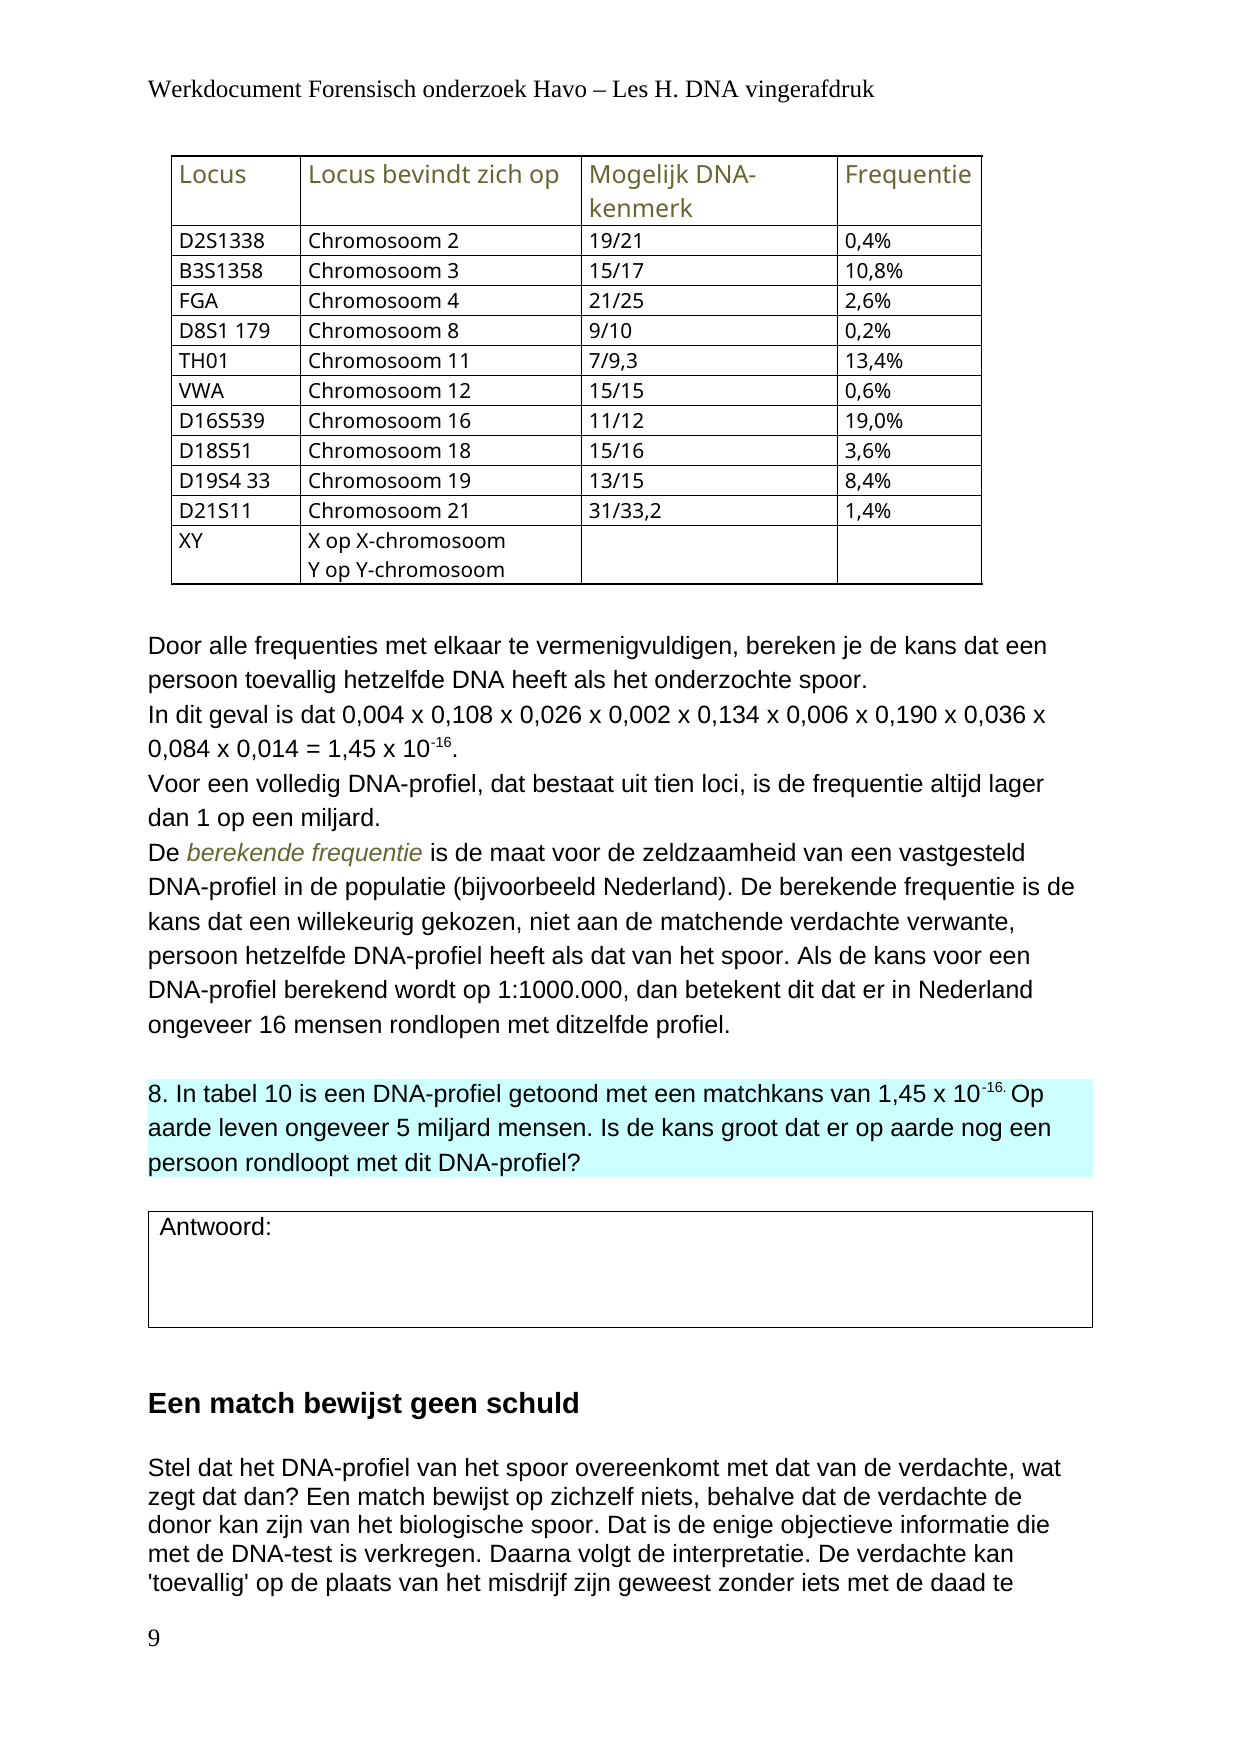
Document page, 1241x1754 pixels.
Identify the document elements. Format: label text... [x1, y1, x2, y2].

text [148, 1453, 1093, 1597]
text Voor een volledig DNA-profiel, dat bestaat uit tien loci, is de frequentie altijd lager dan 1 op een miljard. [148, 769, 1093, 832]
text De berekende frequentie is de maat voor de zeldzaamheid van een vastgesteld DNA-profiel in de populatie (bijvoorbeeld Nederland). De berekende frequentie is de kans dat een willekeurig gekozen, niet aan de matchende verdachte verwante, persoon hetzelfde DNA-profiel heeft als dat van het spoor. Als de kans voor een DNA-profiel berekend wordt op 1:1000.000, dan betekent dit dat er in Nederland ongeveer 16 mensen rondlopen met ditzelfde profiel. [148, 838, 1093, 1039]
text 0,084 x 0,014 = 1,45 x 10-16. [148, 734, 1093, 763]
text 8. In tabel 10 is een DNA-profiel getoond met een matchkans van 1,45 x 10-16. Op aarde leven ongeveer 5 miljard mensen. Is de kans groot dat er op aarde nog een persoon rondloopt met dit DNA-profiel? [148, 1079, 1093, 1177]
text persoon toevallig hetzelfde DNA heeft als het onderzochte spoor. [148, 665, 1093, 694]
text Door alle frequenties met elkaar te vermenigvuldigen, bereken je de kans dat een [148, 631, 1093, 659]
text In dit geval is dat 0,004 x 0,108 x 0,026 x 0,002 x 0,134 x 0,006 x 0,190 x 0,036 x [148, 700, 1093, 728]
text Een match bewijst geen schuld [148, 1386, 1093, 1419]
table_header Antwoord: [149, 1212, 1092, 1327]
